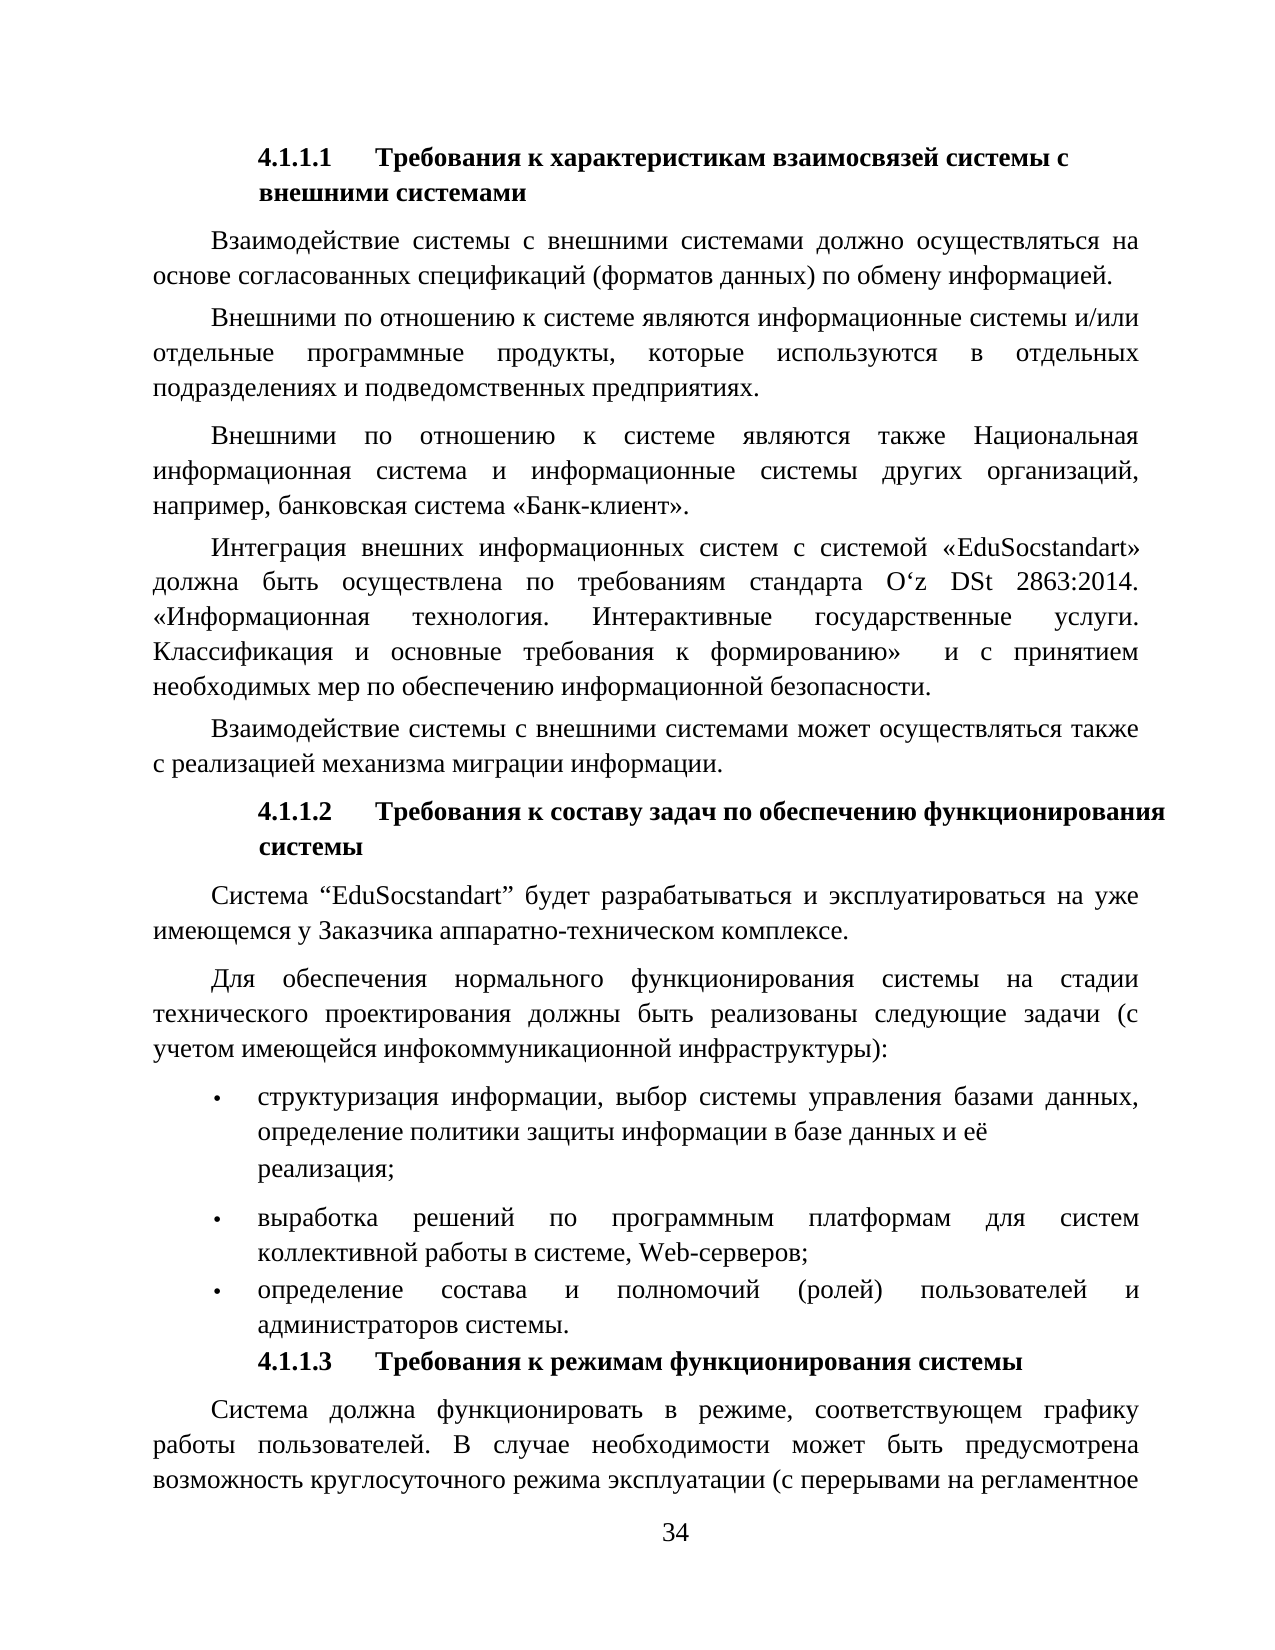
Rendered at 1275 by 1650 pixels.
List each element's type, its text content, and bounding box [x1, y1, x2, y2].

subtitle 4.1.1.2 Требования к составу задач по обеспечению функционирования системы [258, 795, 1172, 862]
text Внешними по отношению к системе являются также Национальная информационная система и информационные системы других организаций, например, банковская система «Банк-клиент». [153, 419, 1140, 520]
subtitle 4.1.1.3 Требования к режимам функционирования системы [258, 1345, 1172, 1376]
text реализация; [257, 1152, 1140, 1183]
text Интеграция внешних информационных систем с системой «EduSocstandart» должна быть осуществлена по требованиям стандарта O‘z DSt 2863:2014. «Информационная технология. Интерактивные государственные услуги. Классификация и основные требования к формированию» и с принятием необходимых мер по обеспечению информационной безопасности. [153, 531, 1140, 701]
text Система “EduSocstandart” будет разрабатываться и эксплуатироваться на уже имеющемся у Заказчика аппаратно-техническом комплексе. [153, 879, 1140, 945]
text Для обеспечения нормального функционирования системы на стадии технического проектирования должны быть реализованы следующие задачи (с учетом имеющейся инфокоммуникационной инфраструктуры): [153, 962, 1140, 1063]
text Взаимодействие системы с внешними системами может осуществляться также с реализацией механизма миграции информации. [153, 712, 1140, 778]
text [153, 1393, 1140, 1494]
subtitle 4.1.1.1 Требования к характеристикам взаимосвязей системы с внешними системами [258, 141, 1172, 207]
list выработка решений по программным платформам для систем коллективной работы в системе, Web-серверов; [213, 1201, 1140, 1267]
text Внешними по отношению к системе являются информационные системы и/или отдельные программные продукты, которые используются в отдельных подразделениях и подведомственных предприятиях. [153, 301, 1140, 402]
list структуризация информации, выбор системы управления базами данных, определение политики защиты информации в базе данных и её [213, 1080, 1140, 1146]
list определение состава и полномочий (ролей) пользователей и администраторов системы. [213, 1273, 1140, 1339]
text Взаимодействие системы с внешними системами должно осуществляться на основе согласованных спецификаций (форматов данных) по обмену информацией. [153, 224, 1140, 290]
